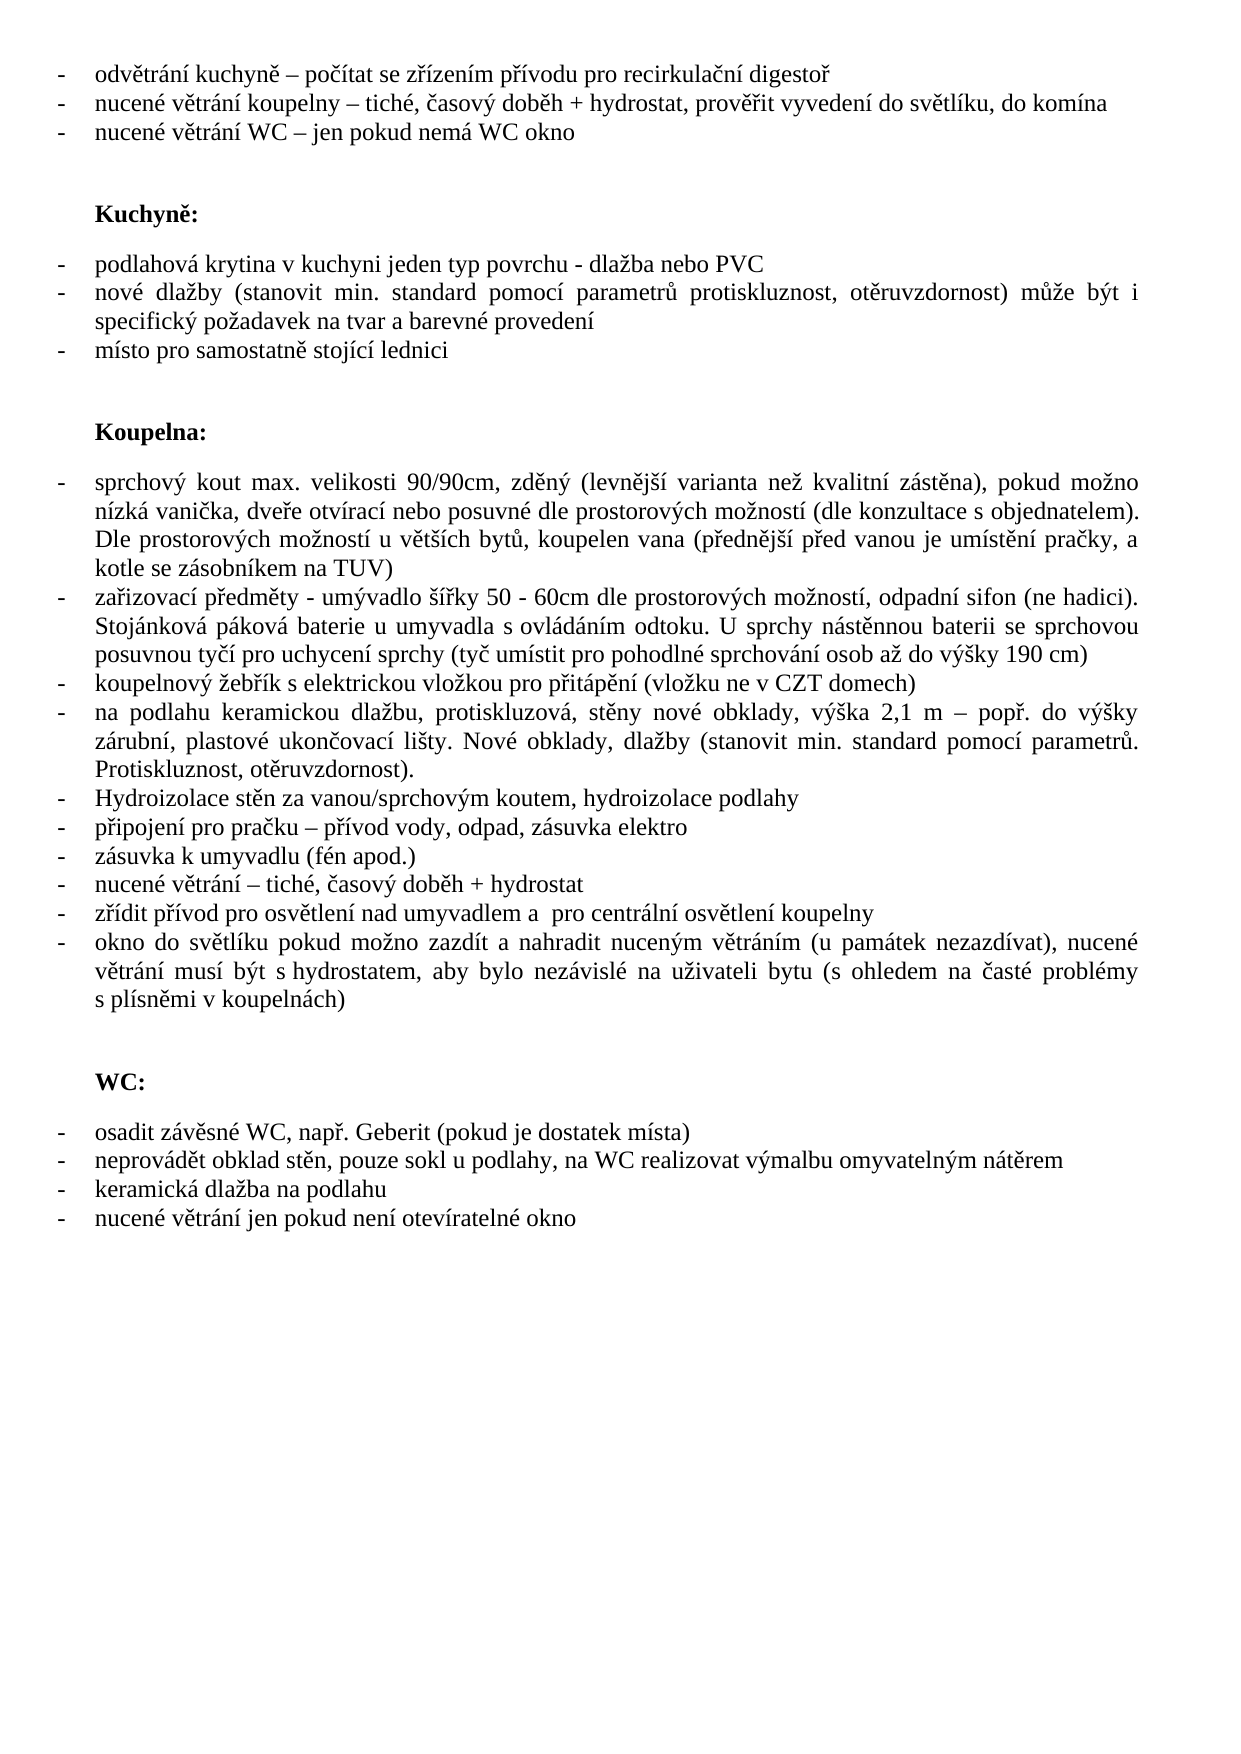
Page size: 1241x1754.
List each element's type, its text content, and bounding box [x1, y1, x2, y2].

list okno do světlíku pokud možno zazdít a nahradit nuceným větráním (u památek nezazdívat), nucené větrání musí být s hydrostatem, aby bylo nezávislé na uživateli bytu (s ohledem na časté problémy s plísněmi v koupelnách) [57, 927, 1140, 1013]
list odvětrání kuchyně – počítat se zřízením přívodu pro recirkulační digestoř [57, 59, 1140, 88]
list nucené větrání – tiché, časový doběh + hydrostat [57, 869, 1140, 898]
list koupelnový žebřík s elektrickou vložkou pro přitápění (vložku ne v CZT domech) [57, 668, 1140, 697]
list osadit závěsné WC, např. Geberit (pokud je dostatek místa) [57, 1117, 1140, 1145]
list nucené větrání koupelny – tiché, časový doběh + hydrostat, prověřit vyvedení do světlíku, do komína [57, 88, 1140, 117]
list místo pro samostatně stojící lednici [57, 335, 1140, 364]
list nové dlažby (stanovit min. standard pomocí parametrů protiskluznost, otěruvzdornost) může být i specifický požadavek na tvar a barevné provedení [57, 277, 1140, 335]
list nucené větrání jen pokud není otevíratelné okno [57, 1203, 1140, 1232]
text WC: [94, 1067, 1140, 1096]
list Hydroizolace stěn za vanou/sprchovým koutem, hydroizolace podlahy [57, 783, 1140, 812]
list nucené větrání WC – jen pokud nemá WC okno [57, 117, 1140, 145]
list podlahová krytina v kuchyni jeden typ povrchu - dlažba nebo PVC [57, 249, 1140, 277]
text Kuchyně: [94, 199, 1140, 228]
text Koupelna: [94, 417, 1140, 446]
list neprovádět obklad stěn, pouze sokl u podlahy, na WC realizovat výmalbu omyvatelným nátěrem [57, 1145, 1140, 1174]
list sprchový kout max. velikosti 90/90cm, zděný (levnější varianta než kvalitní zástěna), pokud možno nízká vanička, dveře otvírací nebo posuvné dle prostorových možností (dle konzultace s objednatelem). Dle prostorových možností u větších bytů, koupelen vana (přednější před vanou je umístění pračky, a kotle se zásobníkem na TUV) [57, 467, 1140, 582]
list zásuvka k umyvadlu (fén apod.) [57, 841, 1140, 869]
list připojení pro pračku – přívod vody, odpad, zásuvka elektro [57, 812, 1140, 841]
list na podlahu keramickou dlažbu, protiskluzová, stěny nové obklady, výška 2,1 m – popř. do výšky zárubní, plastové ukončovací lišty. Nové obklady, dlažby (stanovit min. standard pomocí parametrů. Protiskluznost, otěruvzdornost). [57, 697, 1140, 783]
list zřídit přívod pro osvětlení nad umyvadlem a pro centrální osvětlení koupelny [57, 898, 1140, 927]
list keramická dlažba na podlahu [57, 1174, 1140, 1203]
list zařizovací předměty - umývadlo šířky 50 - 60cm dle prostorových možností, odpadní sifon (ne hadici). Stojánková páková baterie u umyvadla s ovládáním odtoku. U sprchy nástěnnou baterii se sprchovou posuvnou tyčí pro uchycení sprchy (tyč umístit pro pohodlné sprchování osob až do výšky 190 cm) [57, 582, 1140, 668]
